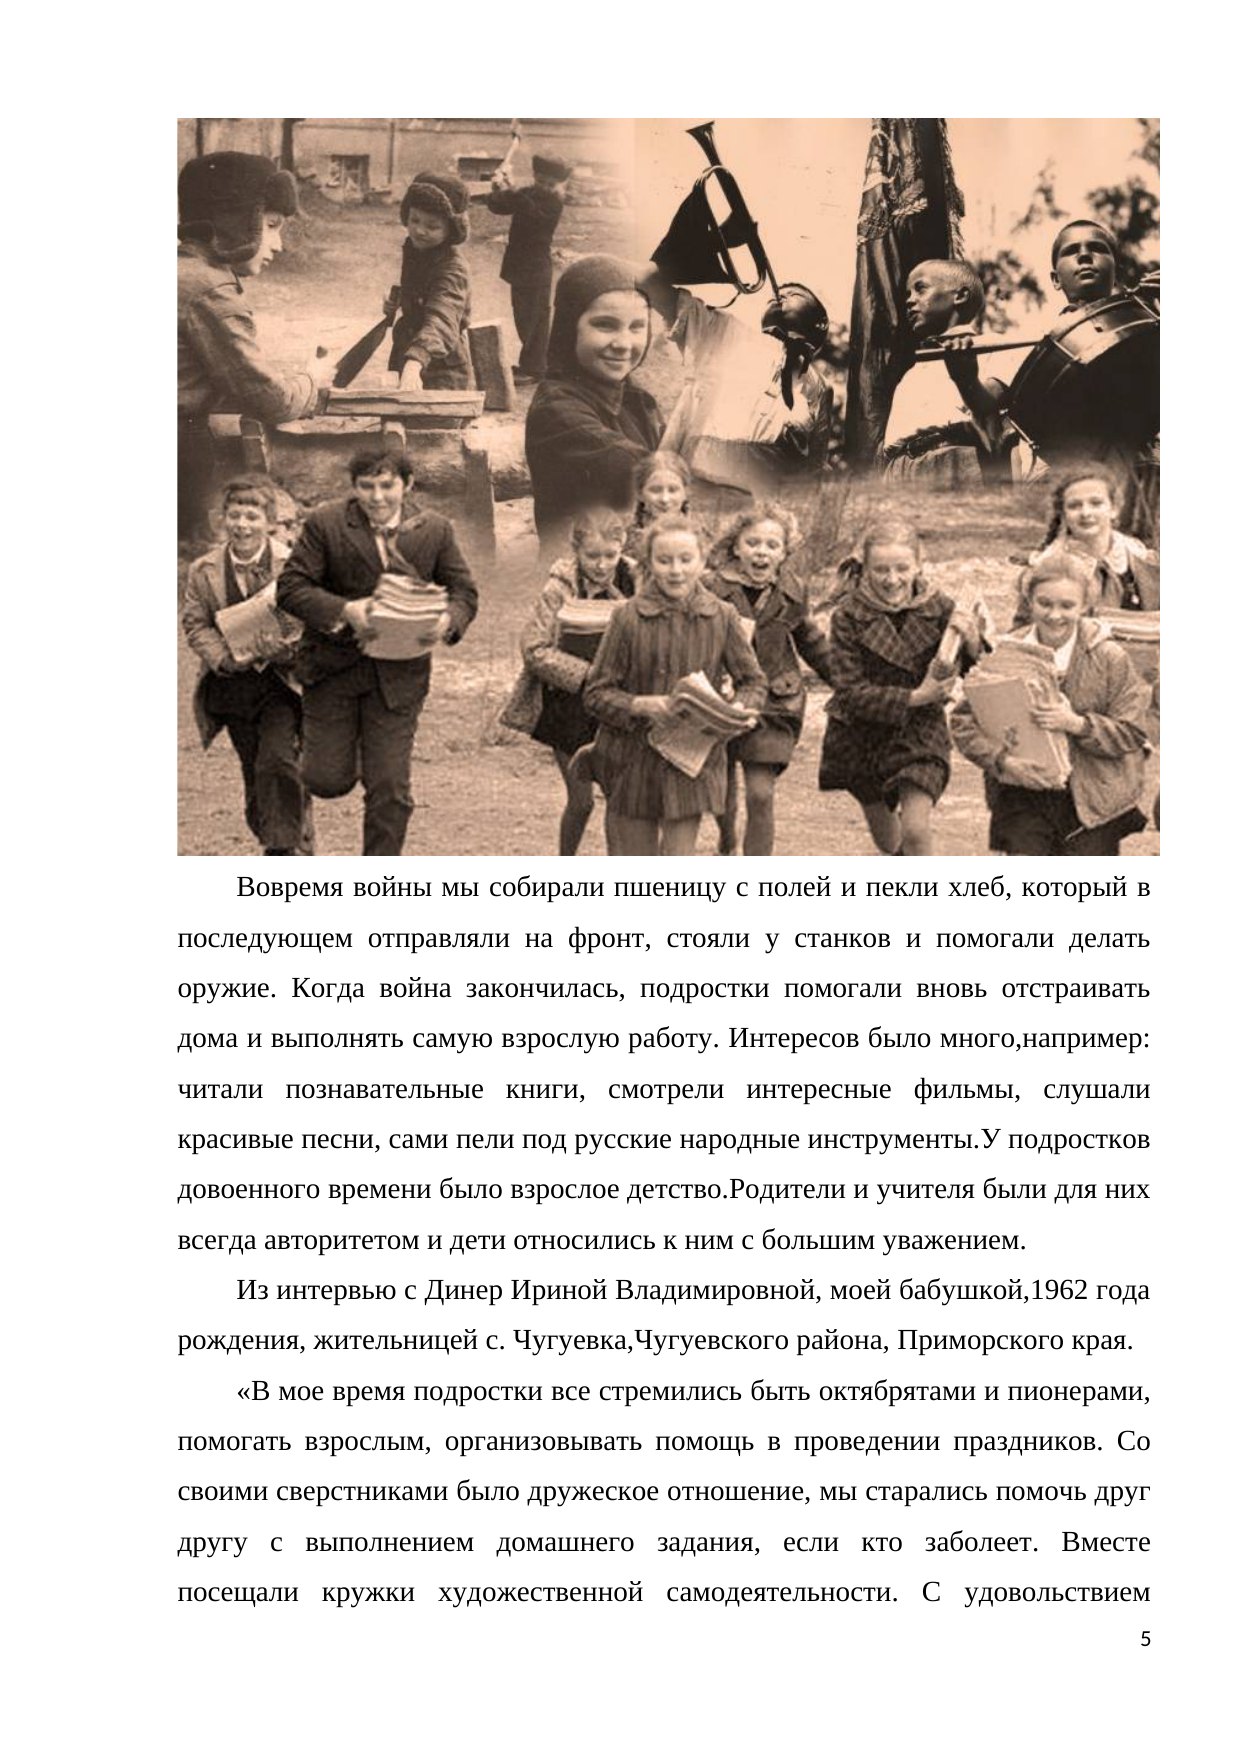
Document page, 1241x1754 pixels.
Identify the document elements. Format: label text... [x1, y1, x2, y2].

text Из интервью с Динер Ириной Владимировной, моей бабушкой,1962 года рождения, жительницей с. Чугуевка,Чугуевского района, Приморского края. [177, 1272, 1152, 1356]
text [177, 1373, 1152, 1607]
text Вовремя войны мы собирали пшеницу с полей и пекли хлеб, который в последующем отправляли на фронт, стояли у станков и помогали делать оружие. Когда война закончилась, подростки помогали вновь отстраивать дома и выполнять самую взрослую работу. Интересов было много,например: читали познавательные книги, смотрели интересные фильмы, слушали красивые песни, сами пели под русские народные инструменты.У подростков довоенного времени было взрослое детство.Родители и учителя были для них всегда авторитетом и дети относились к ним с большим уважением. [177, 869, 1152, 1255]
picture [177, 118, 1160, 856]
